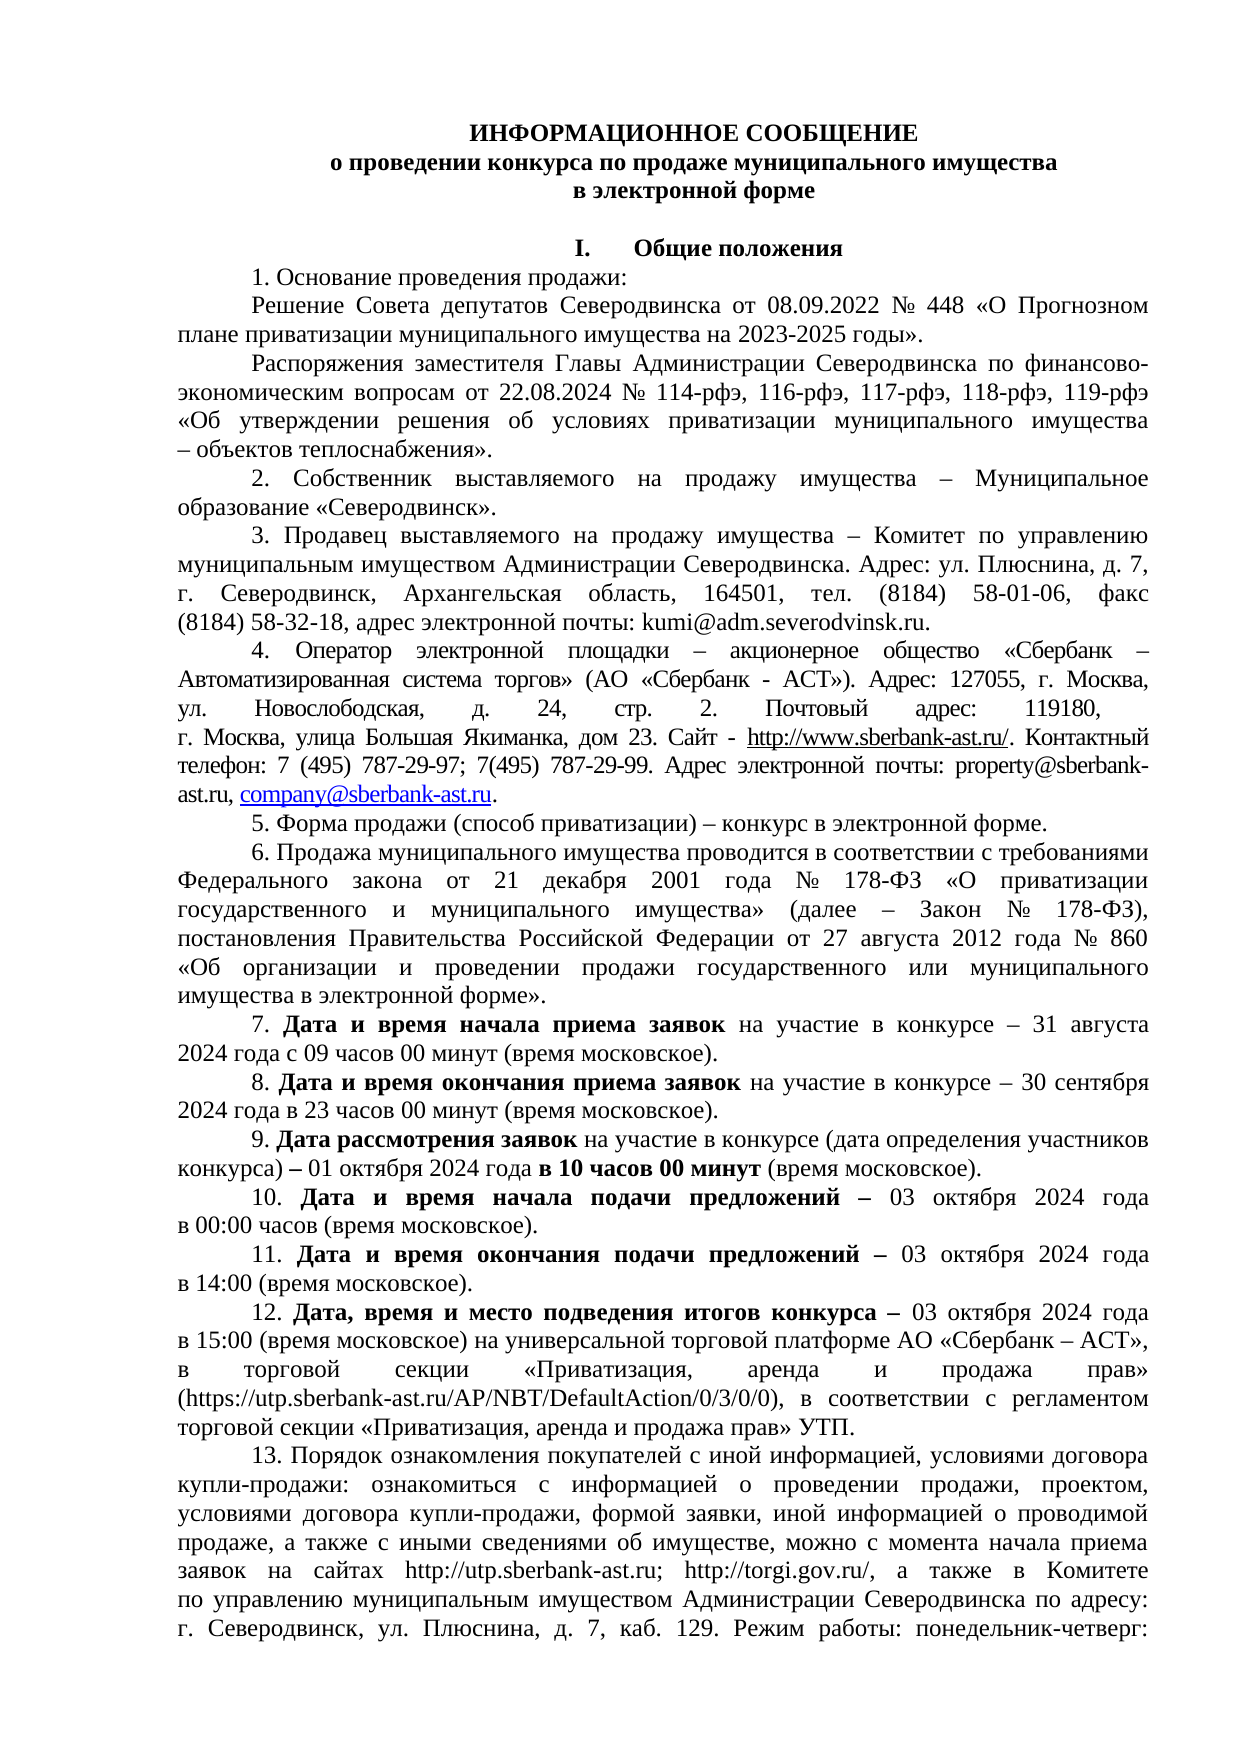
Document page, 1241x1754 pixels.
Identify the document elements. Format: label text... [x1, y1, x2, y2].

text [177, 1441, 1149, 1642]
text Решение Совета депутатов Северодвинска от 08.09.2022 № 448 «О Прогнозном плане приватизации муниципального имущества на 2023-2025 годы». [177, 291, 1149, 348]
text 9. Дата рассмотрения заявок на участие в конкурсе (дата определения участников конкурса) – 01 октября 2024 года в 10 часов 00 минут (время московское). [177, 1124, 1149, 1182]
text 11. Дата и время окончания подачи предложений – 03 октября 2024 года в 14:00 (время московское). [177, 1239, 1149, 1297]
text 4. Оператор электронной площадки – акционерное общество «Сбербанк – Автоматизированная система торгов» (АО «Сбербанк - АСТ»). Адрес: 127055, г. Москва, ул. Новослободская, д. 24, стр. 2. Почтовый адрес: 119180, г. Москва, улица Большая Якиманка, дом 23. Сайт - http://www.sberbank-ast.ru/. Контактный телефон: 7 (495) 787-29-97; 7(495) 787-29-99. Адрес электронной почты: property@sberbank-ast.ru, company@sberbank-ast.ru. [177, 636, 1149, 808]
text ИНФОРМАЦИОННОЕ СООБЩЕНИЕ [177, 118, 1152, 147]
text Распоряжения заместителя Главы Администрации Северодвинска по финансово-экономическим вопросам от 22.08.2024 № 114-рфэ, 116-рфэ, 117-рфэ, 118-рфэ, 119-рфэ «Об утверждении решения об условиях приватизации муниципального имущества – объектов теплоснабжения». [177, 348, 1149, 463]
text 6. Продажа муниципального имущества проводится в соответствии с требованиями Федерального закона от 21 декабря 2001 года № 178-ФЗ «О приватизации государственного и муниципального имущества» (далее – Закон № 178-ФЗ), постановления Правительства Российской Федерации от 27 августа 2012 года № 860 «Об организации и проведении продажи государственного или муниципального имущества в электронной форме». [177, 837, 1149, 1009]
text 7. Дата и время начала приема заявок на участие в конкурсе – 31 августа 2024 года с 09 часов 00 минут (время московское). [177, 1009, 1149, 1067]
text 3. Продавец выставляемого на продажу имущества – Комитет по управлению муниципальным имуществом Администрации Северодвинска. Адрес: ул. Плюснина, д. 7, г. Северодвинск, Архангельская область, 164501, тел. (8184) 58-01-06, факс (8184) 58-32-18, адрес электронной почты: kumi@adm.severodvinsk.ru. [177, 521, 1149, 636]
text 5. Форма продажи (способ приватизации) – конкурс в электронной форме. [177, 808, 1149, 837]
text в электронной форме [177, 176, 1152, 204]
text 8. Дата и время окончания приема заявок на участие в конкурсе – 30 сентября 2024 года в 23 часов 00 минут (время московское). [177, 1067, 1149, 1124]
text 12. Дата, время и место подведения итогов конкурса – 03 октября 2024 года в 15:00 (время московское) на универсальной торговой платформе АО «Сбербанк – АСТ», в торговой секции «Приватизация, аренда и продажа прав» (https://utp.sberbank-ast.ru/AP/NBT/DefaultAction/0/3/0/0), в соответствии с регламентом торговой секции «Приватизация, аренда и продажа прав» УТП. [177, 1297, 1149, 1441]
text 1. Основание проведения продажи: [177, 262, 1149, 291]
text I. Общие положения [177, 233, 1152, 262]
text 2. Собственник выставляемого на продажу имущества – Муниципальное образование «Северодвинск». [177, 463, 1149, 521]
text 10. Дата и время начала подачи предложений – 03 октября 2024 года в 00:00 часов (время московское). [177, 1182, 1149, 1239]
text о проведении конкурса по продаже муниципального имущества [177, 147, 1152, 176]
